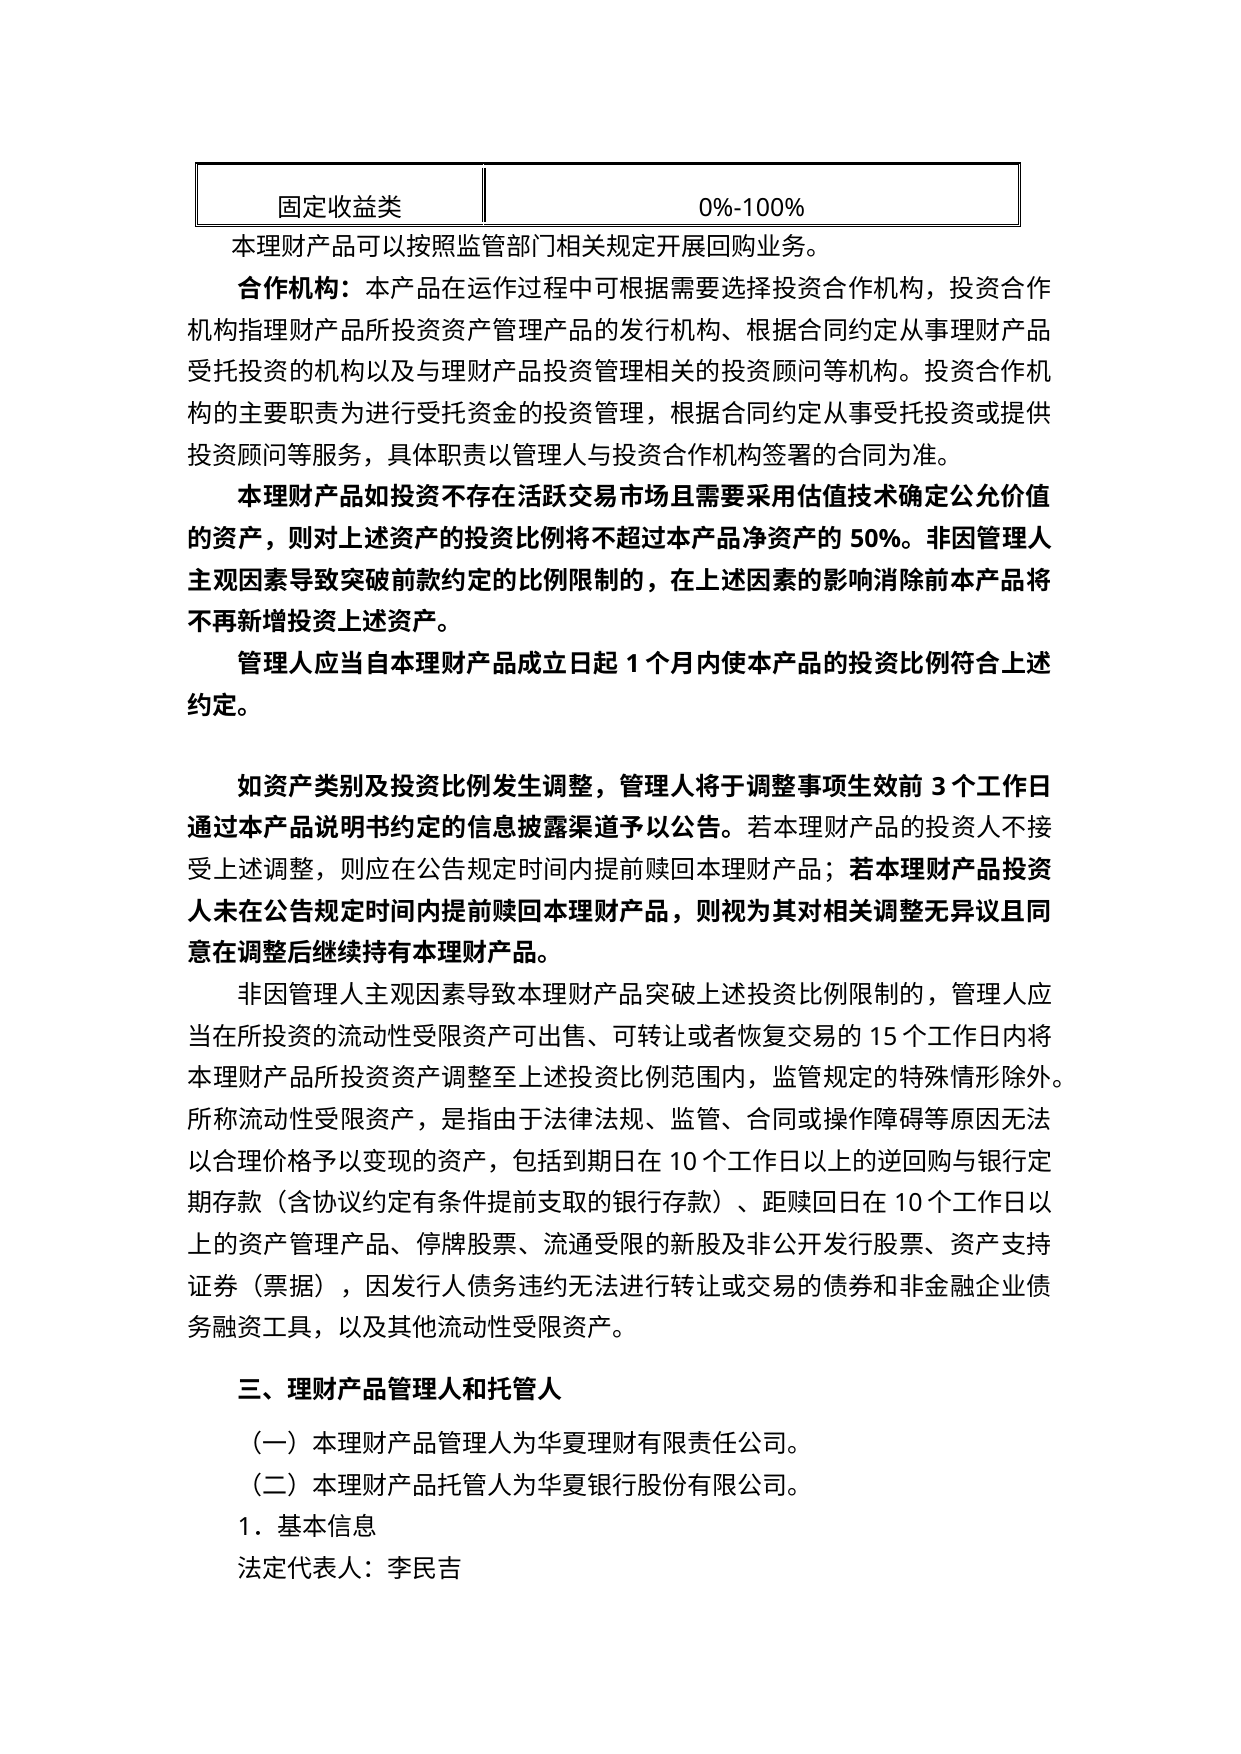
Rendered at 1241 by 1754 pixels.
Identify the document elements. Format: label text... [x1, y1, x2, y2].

text 如资产类别及投资比例发生调整，管理人将于调整事项生效前3个工作日通过本产品说明书约定的信息披露渠道予以公告。若本理财产品的投资人不接受上述调整，则应在公告规定时间内提前赎回本理财产品；若本理财产品投资人未在公告规定时间内提前赎回本理财产品，则视为其对相关调整无异议且同意在调整后继续持有本理财产品。 [187, 766, 1053, 969]
text 管理人应当自本理财产品成立日起1个月内使本产品的投资比例符合上述约定。 [187, 643, 1053, 721]
text 法定代表人：李民吉 [187, 1548, 1053, 1585]
text （一）本理财产品管理人为华夏理财有限责任公司。 [187, 1423, 1053, 1460]
text 合作机构：本产品在运作过程中可根据需要选择投资合作机构，投资合作机构指理财产品所投资资产管理产品的发行机构、根据合同约定从事理财产品受托投资的机构以及与理财产品投资管理相关的投资顾问等机构。投资合作机构的主要职责为进行受托资金的投资管理，根据合同约定从事受托投资或提供投资顾问等服务，具体职责以管理人与投资合作机构签署的合同为准。 [187, 268, 1053, 471]
text 本理财产品可以按照监管部门相关规定开展回购业务。 [187, 227, 1053, 263]
table_cell 0%-100% [484, 165, 1018, 223]
text 非因管理人主观因素导致本理财产品突破上述投资比例限制的，管理人应当在所投资的流动性受限资产可出售、可转让或者恢复交易的15个工作日内将本理财产品所投资资产调整至上述投资比例范围内，监管规定的特殊情形除外。所称流动性受限资产，是指由于法律法规、监管、合同或操作障碍等原因无法以合理价格予以变现的资产，包括到期日在10个工作日以上的逆回购与银行定期存款（含协议约定有条件提前支取的银行存款）、距赎回日在10个工作日以上的资产管理产品、停牌股票、流通受限的新股及非公开发行股票、资产支持证券（票据），因发行人债务违约无法进行转让或交易的债券和非金融企业债务融资工具，以及其他流动性受限资产。 [187, 974, 1053, 1344]
text 本理财产品如投资不存在活跃交易市场且需要采用估值技术确定公允价值的资产，则对上述资产的投资比例将不超过本产品净资产的50%。非因管理人主观因素导致突破前款约定的比例限制的，在上述因素的影响消除前本产品将不再新增投资上述资产。 [187, 477, 1053, 638]
text 三、理财产品管理人和托管人 [187, 1366, 1053, 1407]
table_cell 固定收益类 [198, 164, 484, 223]
text 1．基本信息 [187, 1507, 1053, 1543]
text （二）本理财产品托管人为华夏银行股份有限公司。 [187, 1465, 1053, 1501]
